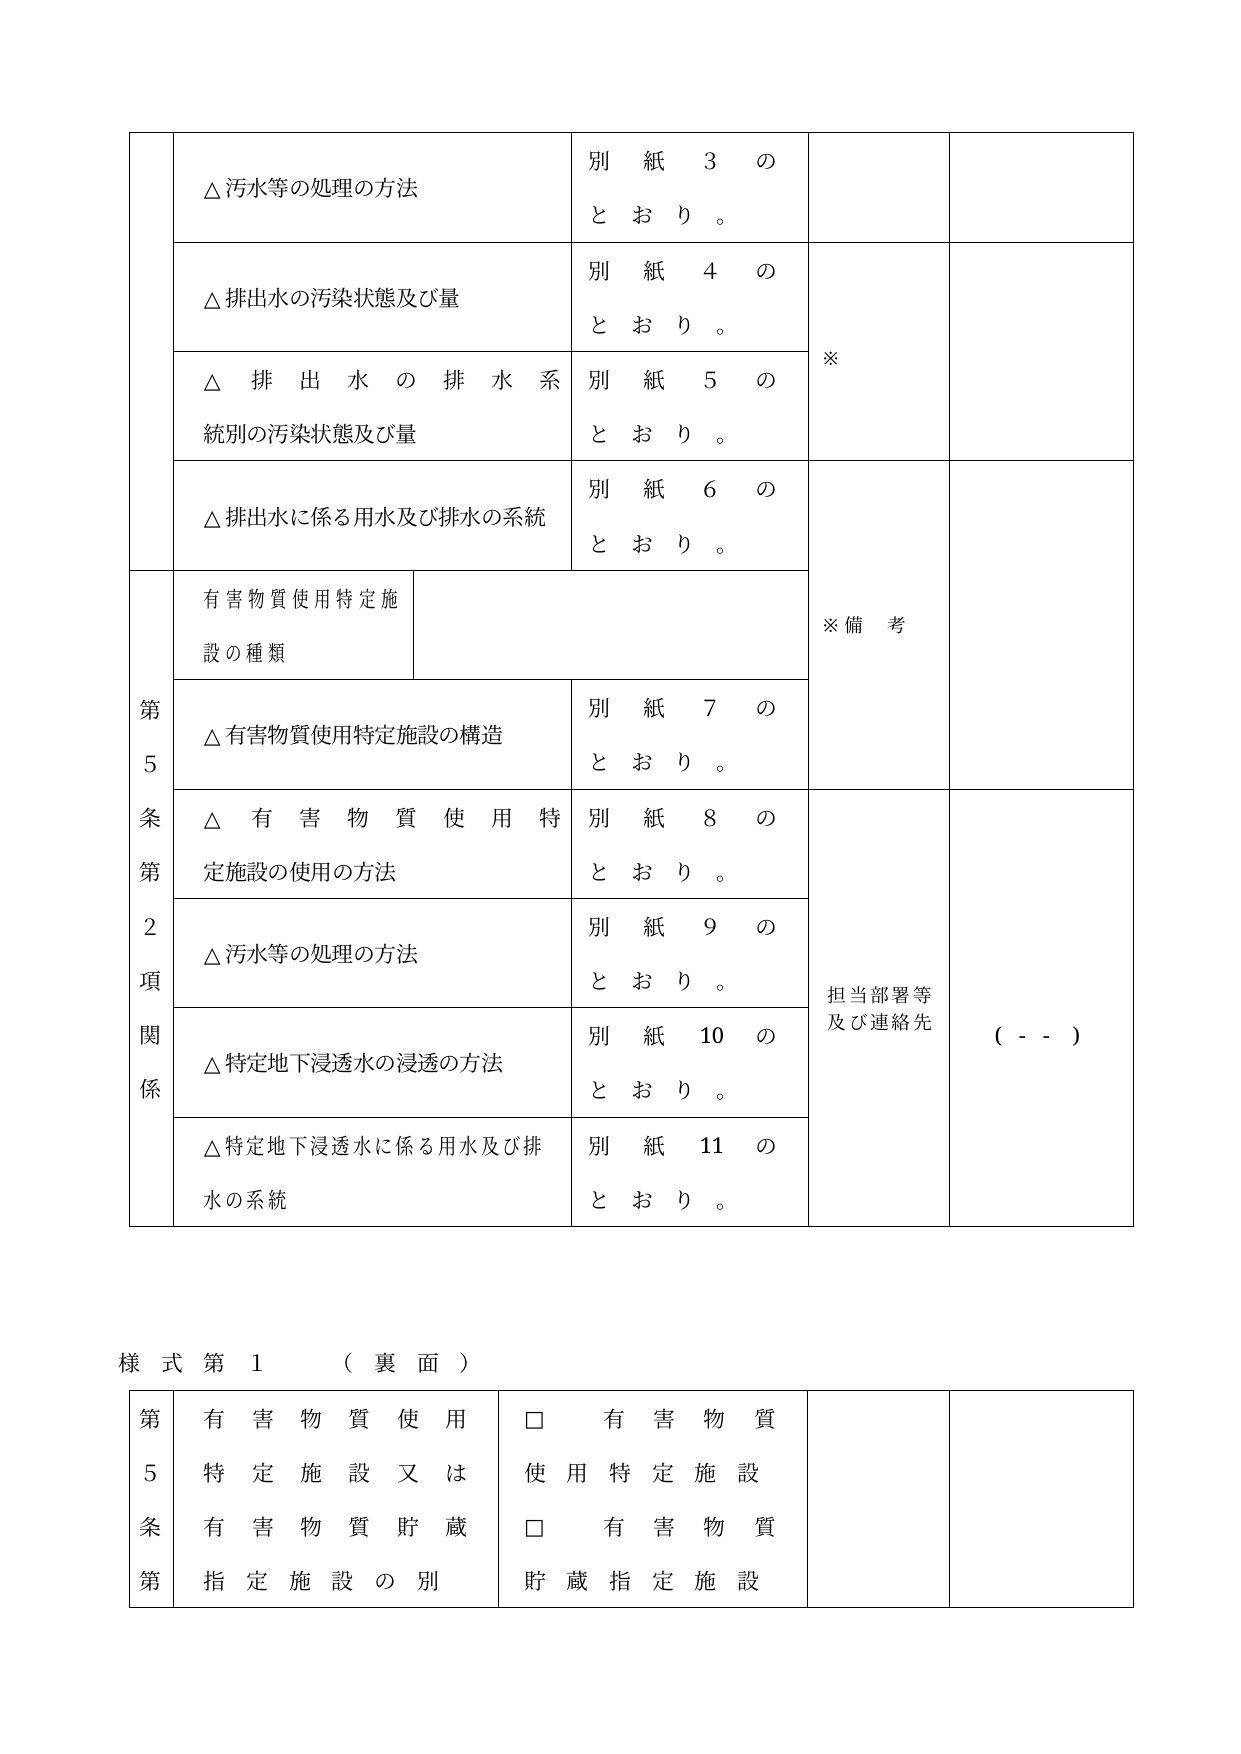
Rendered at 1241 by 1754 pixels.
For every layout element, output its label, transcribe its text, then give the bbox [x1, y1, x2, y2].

table_cell 担当部署等 及び連絡先 [809, 790, 949, 1226]
table_cell [950, 243, 1133, 460]
table_cell △特定地下浸透水の浸透の方法 [174, 1008, 571, 1117]
table_header 第５条第３項関係 [130, 1391, 173, 1607]
table_cell 別紙３のとおり。 [572, 133, 808, 242]
table_cell △汚水等の処理の方法 [174, 133, 571, 242]
table_header [950, 1391, 1133, 1607]
table_cell △有害物質使用特定施設の使用の方法 [174, 790, 571, 898]
table_cell ※ [809, 243, 949, 460]
table_cell 別紙５のとおり。 [572, 352, 808, 460]
table_cell 別紙６のとおり。 [572, 461, 808, 570]
table_header □ 有害物質使用特定施設 □ 有害物質貯蔵指定施設 [499, 1391, 807, 1607]
table_header 有害物質使用特定施設又は有害物質貯蔵指定施設の別 [174, 1391, 498, 1607]
table_cell 有害物質使用特定施設の種類 [174, 571, 413, 679]
table_cell ( - - ) [950, 790, 1133, 1226]
table_cell 別紙７のとおり。 [572, 680, 808, 788]
table_cell △汚水等の処理の方法 [174, 899, 571, 1007]
table_cell △有害物質使用特定施設の構造 [174, 680, 571, 788]
table_cell 別紙８のとおり。 [572, 790, 808, 898]
table_cell 第５条第２項関係 [130, 571, 173, 1226]
table_cell [414, 571, 808, 679]
table_cell △排出水の排水系統別の汚染状態及び量 [174, 352, 571, 460]
table_cell ※備 考 [809, 461, 949, 788]
table_cell 別紙11のとおり。 [572, 1118, 808, 1226]
table_header [808, 1391, 949, 1607]
table_cell ※ [809, 133, 949, 242]
table_cell △特定地下浸透水に係る用水及び排水の系統 [174, 1118, 571, 1226]
table_cell [950, 133, 1133, 242]
table_cell 別紙９のとおり。 [572, 899, 808, 1007]
table_cell 別紙４のとおり。 [572, 243, 808, 351]
text 様式第１ （裏面） [118, 1335, 1122, 1389]
table_cell △排出水の汚染状態及び量 [174, 243, 571, 351]
table_cell [950, 461, 1133, 788]
table_cell 別紙10のとおり。 [572, 1008, 808, 1117]
table_cell △排出水に係る用水及び排水の系統 [174, 461, 571, 570]
